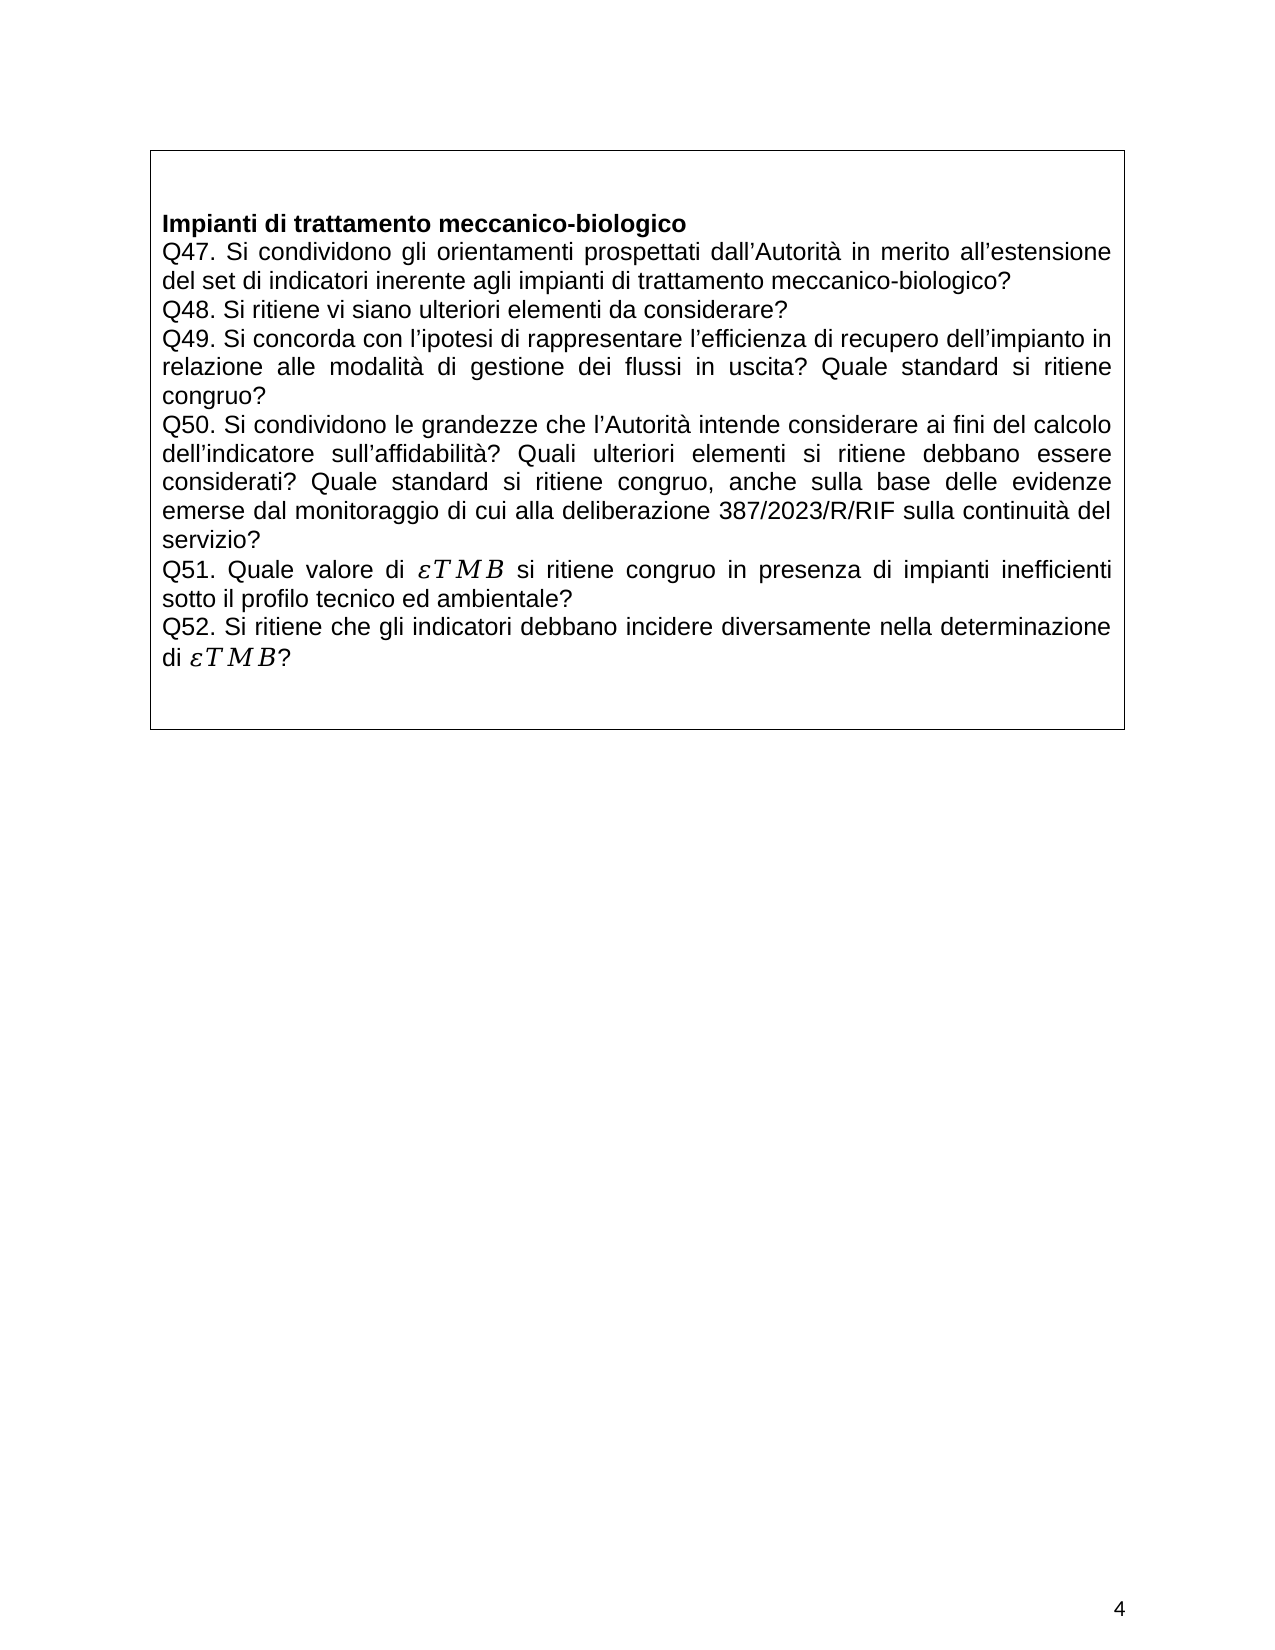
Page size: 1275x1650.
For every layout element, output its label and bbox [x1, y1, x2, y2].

table_header [151, 151, 1124, 729]
